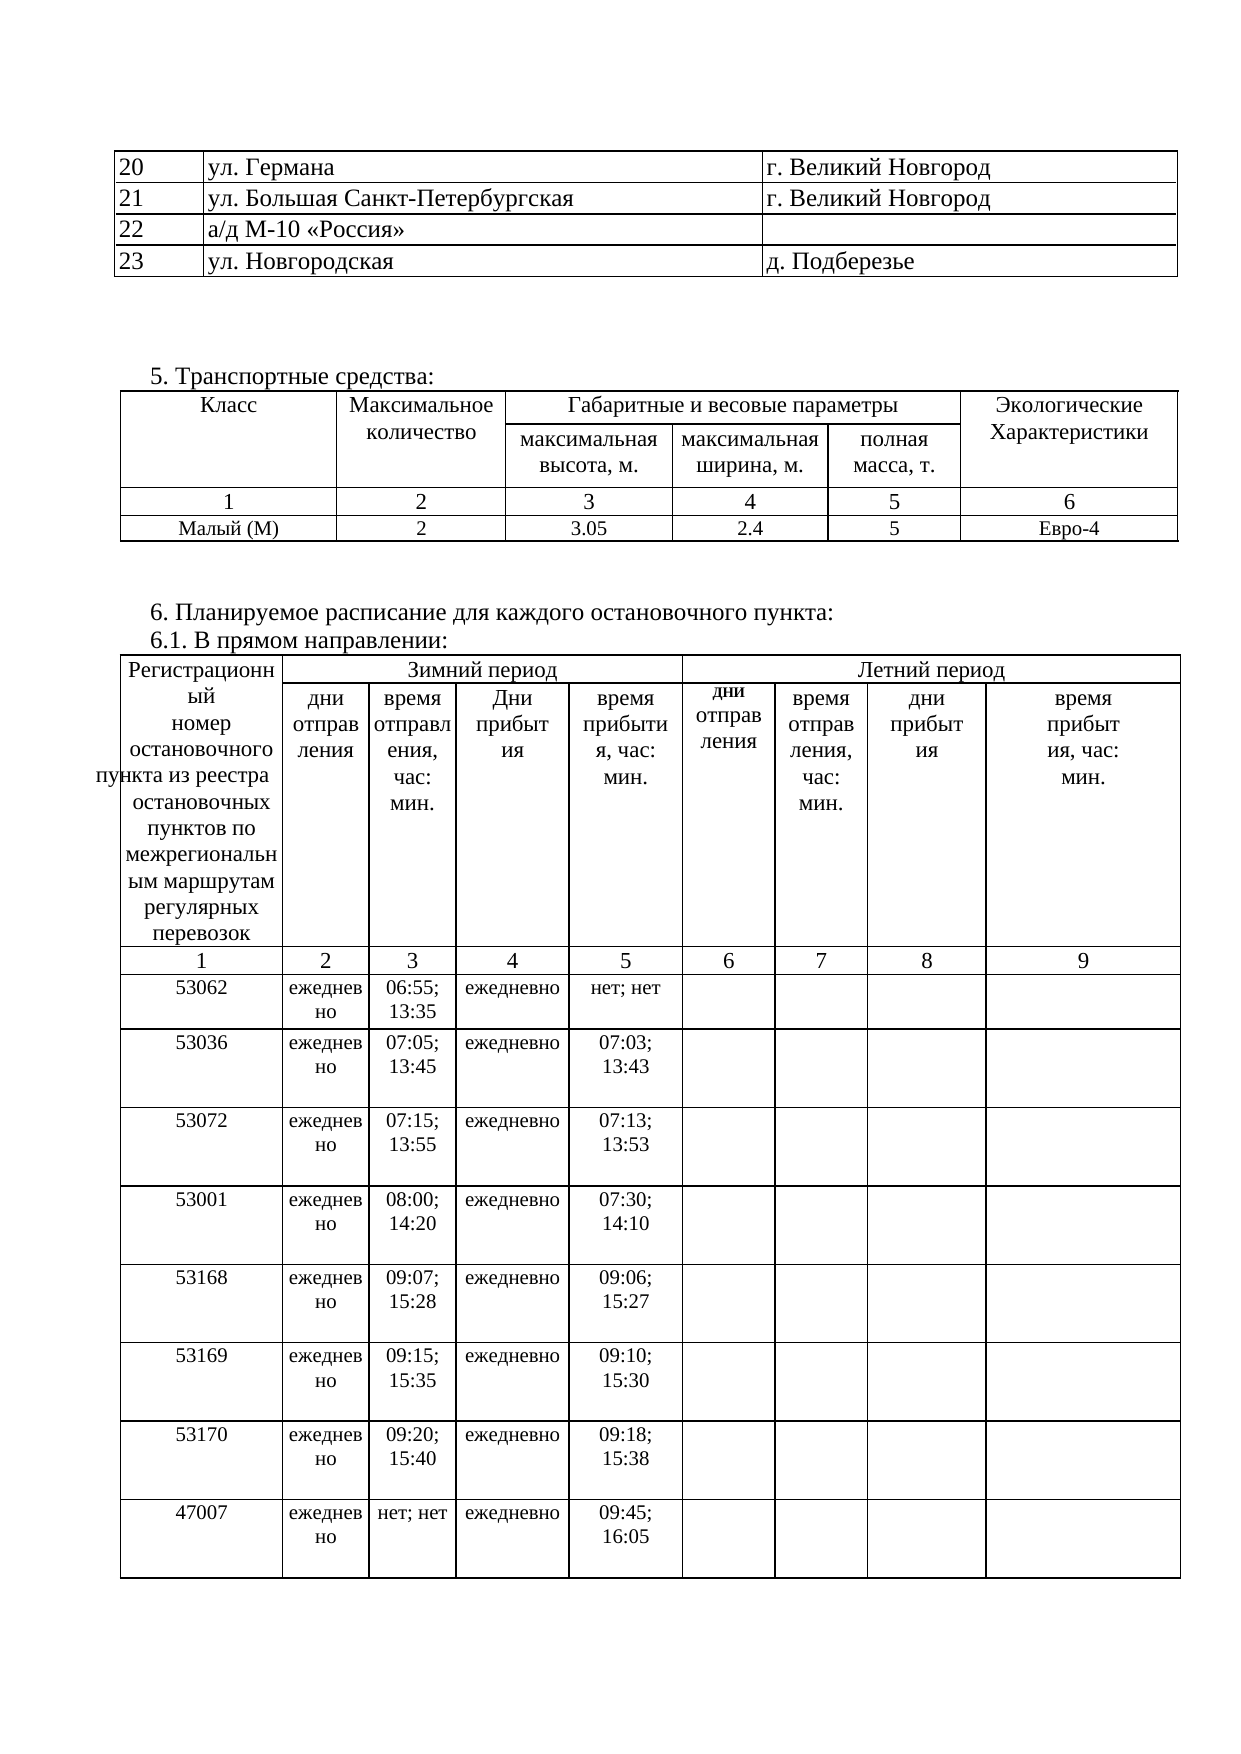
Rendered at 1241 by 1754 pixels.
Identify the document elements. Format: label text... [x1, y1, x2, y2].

table_cell ежедневно [283, 1108, 368, 1185]
table_cell [683, 975, 774, 1028]
table_cell 09:07; 15:28 [370, 1265, 455, 1342]
table_cell 09:45; 16:05 [570, 1500, 682, 1577]
table_cell Дни прибыт ия [457, 684, 568, 946]
table_cell 07:05; 13:45 [370, 1030, 455, 1107]
table_cell максимальная ширина, м. [673, 425, 827, 487]
table_cell ежедневно [457, 1500, 568, 1577]
table_cell дни отправ ления [283, 684, 368, 946]
table_header Максимальное количество [337, 392, 505, 487]
table_cell 06:55; 13:35 [370, 975, 455, 1028]
table_cell ДНИ отправ ления [683, 684, 774, 946]
table_header Летний период [683, 656, 1180, 682]
table_header Класс [121, 392, 336, 487]
table_cell 2 [337, 516, 505, 540]
table_cell нет; нет [370, 1500, 455, 1577]
table_cell 3 [506, 488, 672, 514]
table_cell [683, 1265, 774, 1342]
table_cell ежедневно [457, 1187, 568, 1263]
table_cell дни прибыт ия [868, 684, 985, 946]
table_cell 22 [115, 214, 203, 244]
table_cell 20 [115, 152, 203, 181]
table_cell [987, 1265, 1180, 1342]
table_cell 09:15; 15:35 [370, 1343, 455, 1420]
table_cell 53169 [121, 1343, 282, 1420]
table_cell [987, 1108, 1180, 1185]
table_cell ул. Новгородская [204, 246, 762, 276]
table_cell [776, 1030, 867, 1107]
table_cell 1 [121, 488, 336, 514]
table_cell [868, 1422, 985, 1499]
table_cell [683, 1187, 774, 1263]
table_cell ежедневно [457, 975, 568, 1028]
table_cell [776, 1500, 867, 1577]
table_cell ежедневно [283, 1187, 368, 1263]
table_cell [868, 1108, 985, 1185]
table_cell ежедневно [283, 1030, 368, 1107]
table_cell 07:13; 13:53 [570, 1108, 682, 1185]
table_cell 2 [337, 488, 505, 514]
table_cell время прибыти я, час: мин. [570, 684, 682, 946]
table_cell [776, 1265, 867, 1342]
table_cell 1 [121, 947, 282, 974]
table_cell 6 [961, 488, 1177, 514]
table_cell 09:20; 15:40 [370, 1422, 455, 1499]
table_cell [987, 1500, 1180, 1577]
table_cell время отправл ения, час: мин. [370, 684, 455, 946]
table_cell 4 [457, 947, 568, 974]
table_cell Малый (М) [121, 516, 336, 540]
table_cell 07:03; 13:43 [570, 1030, 682, 1107]
table_cell 09:06; 15:27 [570, 1265, 682, 1342]
table_cell [868, 1265, 985, 1342]
table_cell а/д М-10 «Россия» [204, 215, 762, 244]
table_cell нет; нет [570, 975, 682, 1028]
table_cell 4 [673, 488, 827, 514]
table_cell ежедневно [283, 975, 368, 1028]
table_cell 5 [829, 516, 960, 540]
table_cell 21 [115, 183, 203, 213]
table_cell ежедневно [457, 1265, 568, 1342]
table_cell [868, 975, 985, 1028]
table_cell 23 [115, 245, 203, 276]
table_cell [776, 975, 867, 1028]
table_cell [987, 1422, 1180, 1499]
table_cell 53168 [121, 1265, 282, 1342]
text 6. Планируемое расписание для каждого остановочного пункта: [150, 597, 1090, 626]
table_cell д. Подберезье [763, 244, 1177, 276]
table_cell 7 [776, 947, 867, 974]
table_cell [683, 1500, 774, 1577]
table_cell [776, 1343, 867, 1420]
table_cell 5 [570, 947, 682, 974]
table_cell 09:18; 15:38 [570, 1422, 682, 1499]
table_header Регистрационный номер остановочного пункта из реестра остановочных пунктов по межрегиональным маршрутам регулярных перевозок [121, 656, 282, 946]
table_cell ежедневно [457, 1030, 568, 1107]
table_cell г. Великий Новгород [763, 181, 1177, 213]
table_cell 47007 [121, 1500, 282, 1577]
table_cell 07:30; 14:10 [570, 1187, 682, 1263]
text 5. Транспортные средства: [150, 361, 1090, 390]
table_cell [868, 1500, 985, 1577]
table_cell ул. Большая Санкт-Петербургская [204, 183, 762, 213]
table_cell г. Великий Новгород [763, 152, 1177, 181]
table_cell [987, 1187, 1180, 1263]
table_cell [987, 975, 1180, 1028]
table_cell [683, 1030, 774, 1107]
table_cell 3 [370, 947, 455, 974]
table_cell [868, 1343, 985, 1420]
table_cell полная масса, т. [829, 425, 960, 487]
table_cell ежедневно [457, 1108, 568, 1185]
table_cell [868, 1187, 985, 1263]
table_cell 2 [283, 947, 368, 974]
table_cell 07:15; 13:55 [370, 1108, 455, 1185]
table_cell 6 [683, 947, 774, 974]
table_cell [776, 1422, 867, 1499]
table_header Зимний период [283, 656, 682, 682]
table_cell ежедневно [457, 1343, 568, 1420]
table_cell 08:00; 14:20 [370, 1187, 455, 1263]
table_cell ежедневно [283, 1343, 368, 1420]
table_cell 53062 [121, 975, 282, 1028]
table_cell максимальная высота, м. [506, 425, 672, 487]
table_cell ежедневно [283, 1500, 368, 1577]
table_cell [987, 1030, 1180, 1107]
table_cell [868, 1030, 985, 1107]
table_cell 3.05 [506, 516, 672, 540]
table_header Габаритные и весовые параметры [506, 392, 960, 423]
table_cell ежедневно [283, 1422, 368, 1499]
table_cell [776, 1108, 867, 1185]
text 6.1. В прямом направлении: [150, 626, 1090, 654]
table_cell 53001 [121, 1187, 282, 1263]
table_cell 8 [868, 947, 985, 974]
table_cell 5 [829, 488, 960, 514]
table_cell 9 [987, 947, 1180, 974]
table_cell [683, 1108, 774, 1185]
table_cell ул. Германа [204, 152, 762, 181]
table_cell [987, 1343, 1180, 1420]
table_cell [683, 1422, 774, 1499]
table_cell [776, 1187, 867, 1263]
table_cell время прибыт ия, час: мин. [987, 684, 1180, 946]
table_cell ежедневно [283, 1265, 368, 1342]
table_header Экологические Характеристики [961, 392, 1177, 487]
table_cell 53036 [121, 1030, 282, 1107]
table_cell 09:10; 15:30 [570, 1343, 682, 1420]
table_cell ежедневно [457, 1422, 568, 1499]
table_cell время отправ ления, час: мин. [776, 684, 867, 946]
table_cell 53170 [121, 1422, 282, 1499]
table_cell Евро-4 [961, 516, 1177, 540]
table_cell [683, 1343, 774, 1420]
table_cell [763, 213, 1177, 244]
table_cell 53072 [121, 1108, 282, 1185]
table_cell 2.4 [673, 516, 827, 540]
